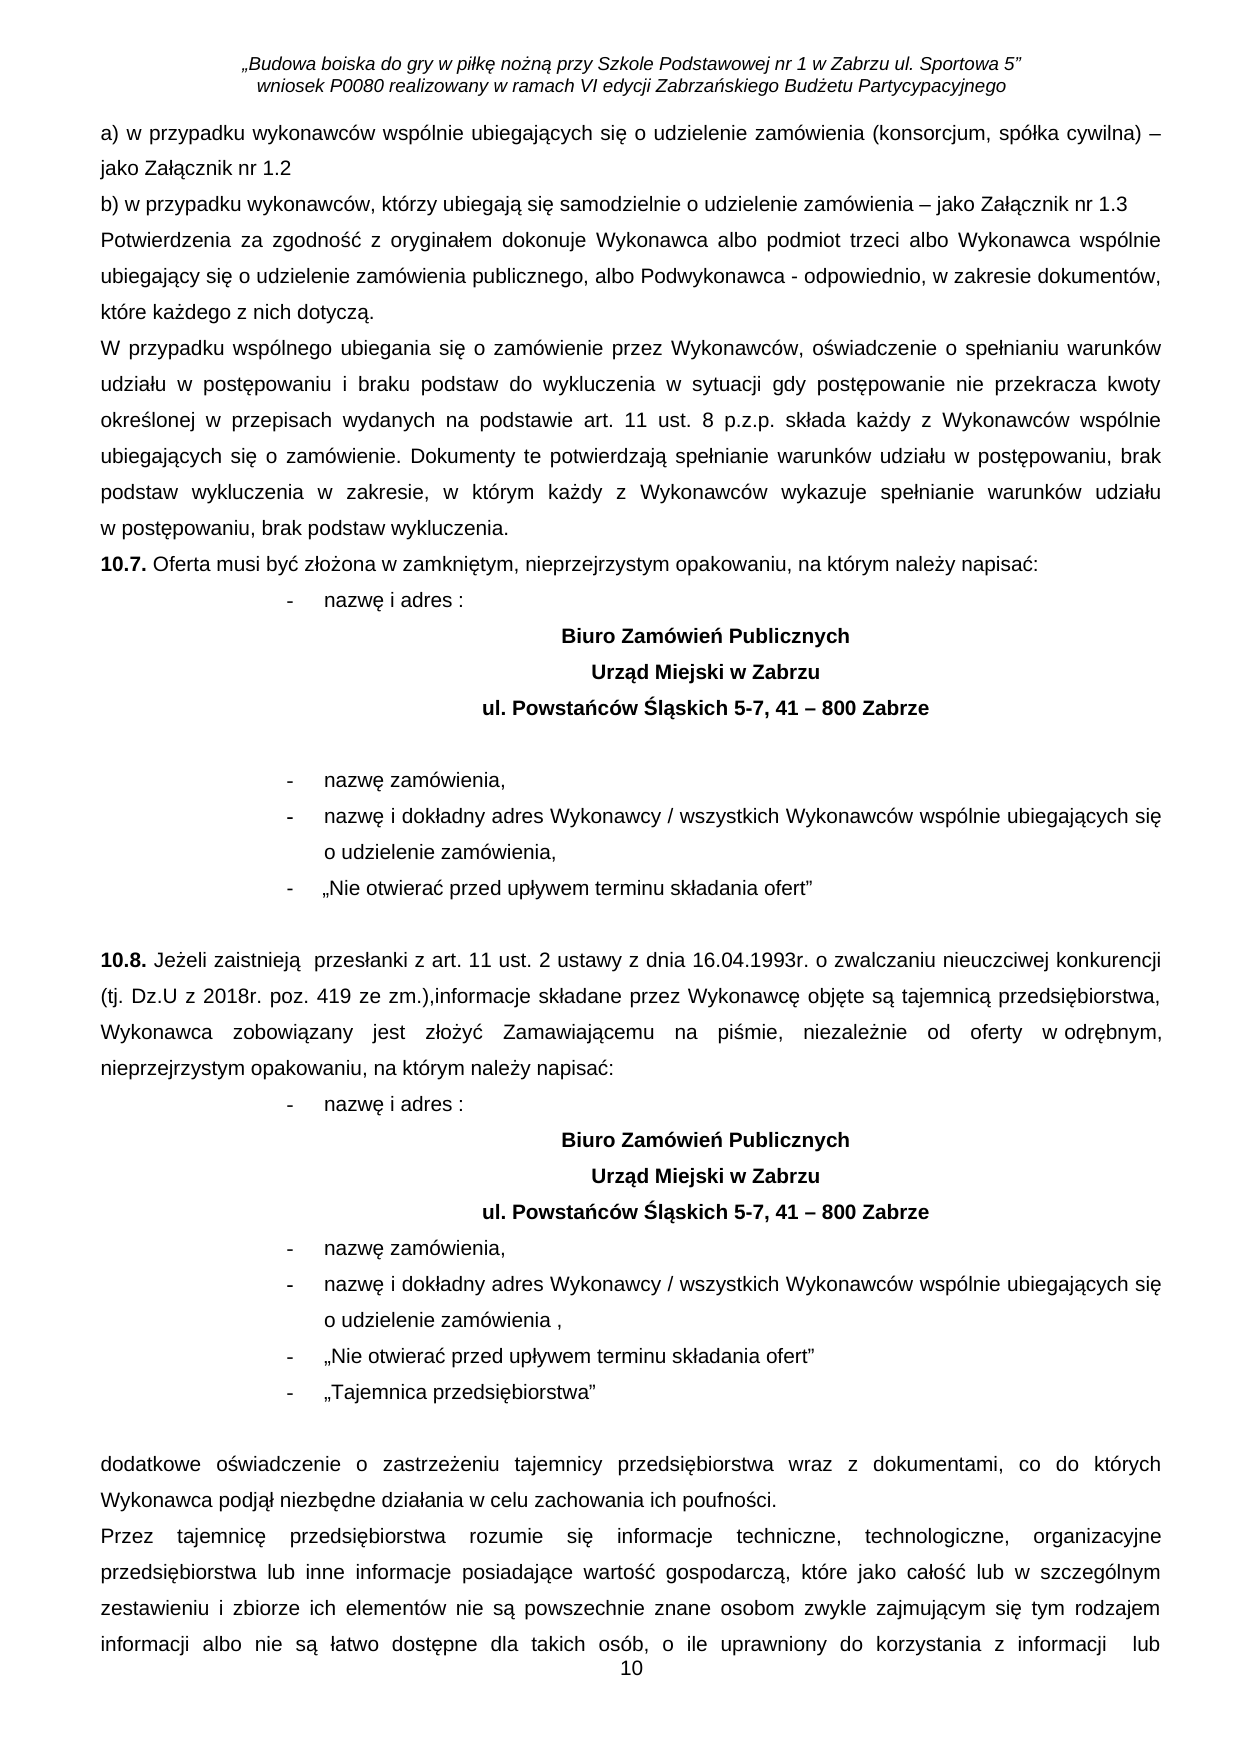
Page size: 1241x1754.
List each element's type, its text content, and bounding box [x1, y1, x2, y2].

list nazwę i adres : [286, 1091, 1162, 1116]
list nazwę zamówienia, [286, 767, 1162, 792]
text W przypadku wspólnego ubiegania się o zamówienie przez Wykonawców, oświadczenie o spełnianiu warunków udziału w postępowaniu i braku podstaw do wykluczenia w sytuacji gdy postępowanie nie przekracza kwoty określonej w przepisach wydanych na podstawie art. 11 ust. 8 p.z.p. składa każdy z Wykonawców wspólnie ubiegających się o zamówienie. Dokumenty te potwierdzają spełnianie warunków udziału w postępowaniu, brak podstaw wykluczenia w zakresie, w którym każdy z Wykonawców wykazuje spełnianie warunków udziału w postępowaniu, brak podstaw wykluczenia. [100, 336, 1162, 539]
text Urząd Miejski w Zabrzu [249, 1164, 1162, 1188]
text 10.7. Oferta musi być złożona w zamkniętym, nieprzejrzystym opakowaniu, na którym należy napisać: [100, 552, 1162, 576]
text ul. Powstańców Śląskich 5-7, 41 – 800 Zabrze [249, 696, 1162, 719]
text dodatkowe oświadczenie o zastrzeżeniu tajemnicy przedsiębiorstwa wraz z dokumentami, co do których Wykonawca podjął niezbędne działania w celu zachowania ich poufności. [100, 1452, 1162, 1512]
list „Tajemnica przedsiębiorstwa” [286, 1380, 1162, 1404]
list nazwę i dokładny adres Wykonawcy / wszystkich Wykonawców wspólnie ubiegających się o udzielenie zamówienia, [286, 804, 1162, 864]
list nazwę i adres : [286, 587, 1162, 612]
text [100, 1524, 1162, 1656]
text - „Nie otwierać przed upływem terminu składania ofert” [191, 876, 1162, 900]
text Biuro Zamówień Publicznych [249, 1128, 1162, 1152]
list „Nie otwierać przed upływem terminu składania ofert” [286, 1344, 1162, 1368]
text 10.8. Jeżeli zaistnieją przesłanki z art. 11 ust. 2 ustawy z dnia 16.04.1993r. o zwalczaniu nieuczciwej konkurencji (tj. Dz.U z 2018r. poz. 419 ze zm.),informacje składane przez Wykonawcę objęte są tajemnicą przedsiębiorstwa, Wykonawca zobowiązany jest złożyć Zamawiającemu na piśmie, niezależnie od oferty w odrębnym, nieprzejrzystym opakowaniu, na którym należy napisać: [100, 948, 1162, 1079]
list nazwę i dokładny adres Wykonawcy / wszystkich Wykonawców wspólnie ubiegających się o udzielenie zamówienia , [286, 1272, 1162, 1332]
text a) w przypadku wykonawców wspólnie ubiegających się o udzielenie zamówienia (konsorcjum, spółka cywilna) – jako Załącznik nr 1.2 [100, 120, 1162, 180]
text Potwierdzenia za zgodność z oryginałem dokonuje Wykonawca albo podmiot trzeci albo Wykonawca wspólnie ubiegający się o udzielenie zamówienia publicznego, albo Podwykonawca - odpowiednio, w zakresie dokumentów, które każdego z nich dotyczą. [100, 228, 1162, 324]
text Urząd Miejski w Zabrzu [249, 660, 1162, 684]
list nazwę zamówienia, [286, 1236, 1162, 1260]
text b) w przypadku wykonawców, którzy ubiegają się samodzielnie o udzielenie zamówienia – jako Załącznik nr 1.3 [100, 192, 1162, 216]
text ul. Powstańców Śląskich 5-7, 41 – 800 Zabrze [249, 1199, 1162, 1223]
text Biuro Zamówień Publicznych [249, 624, 1162, 648]
